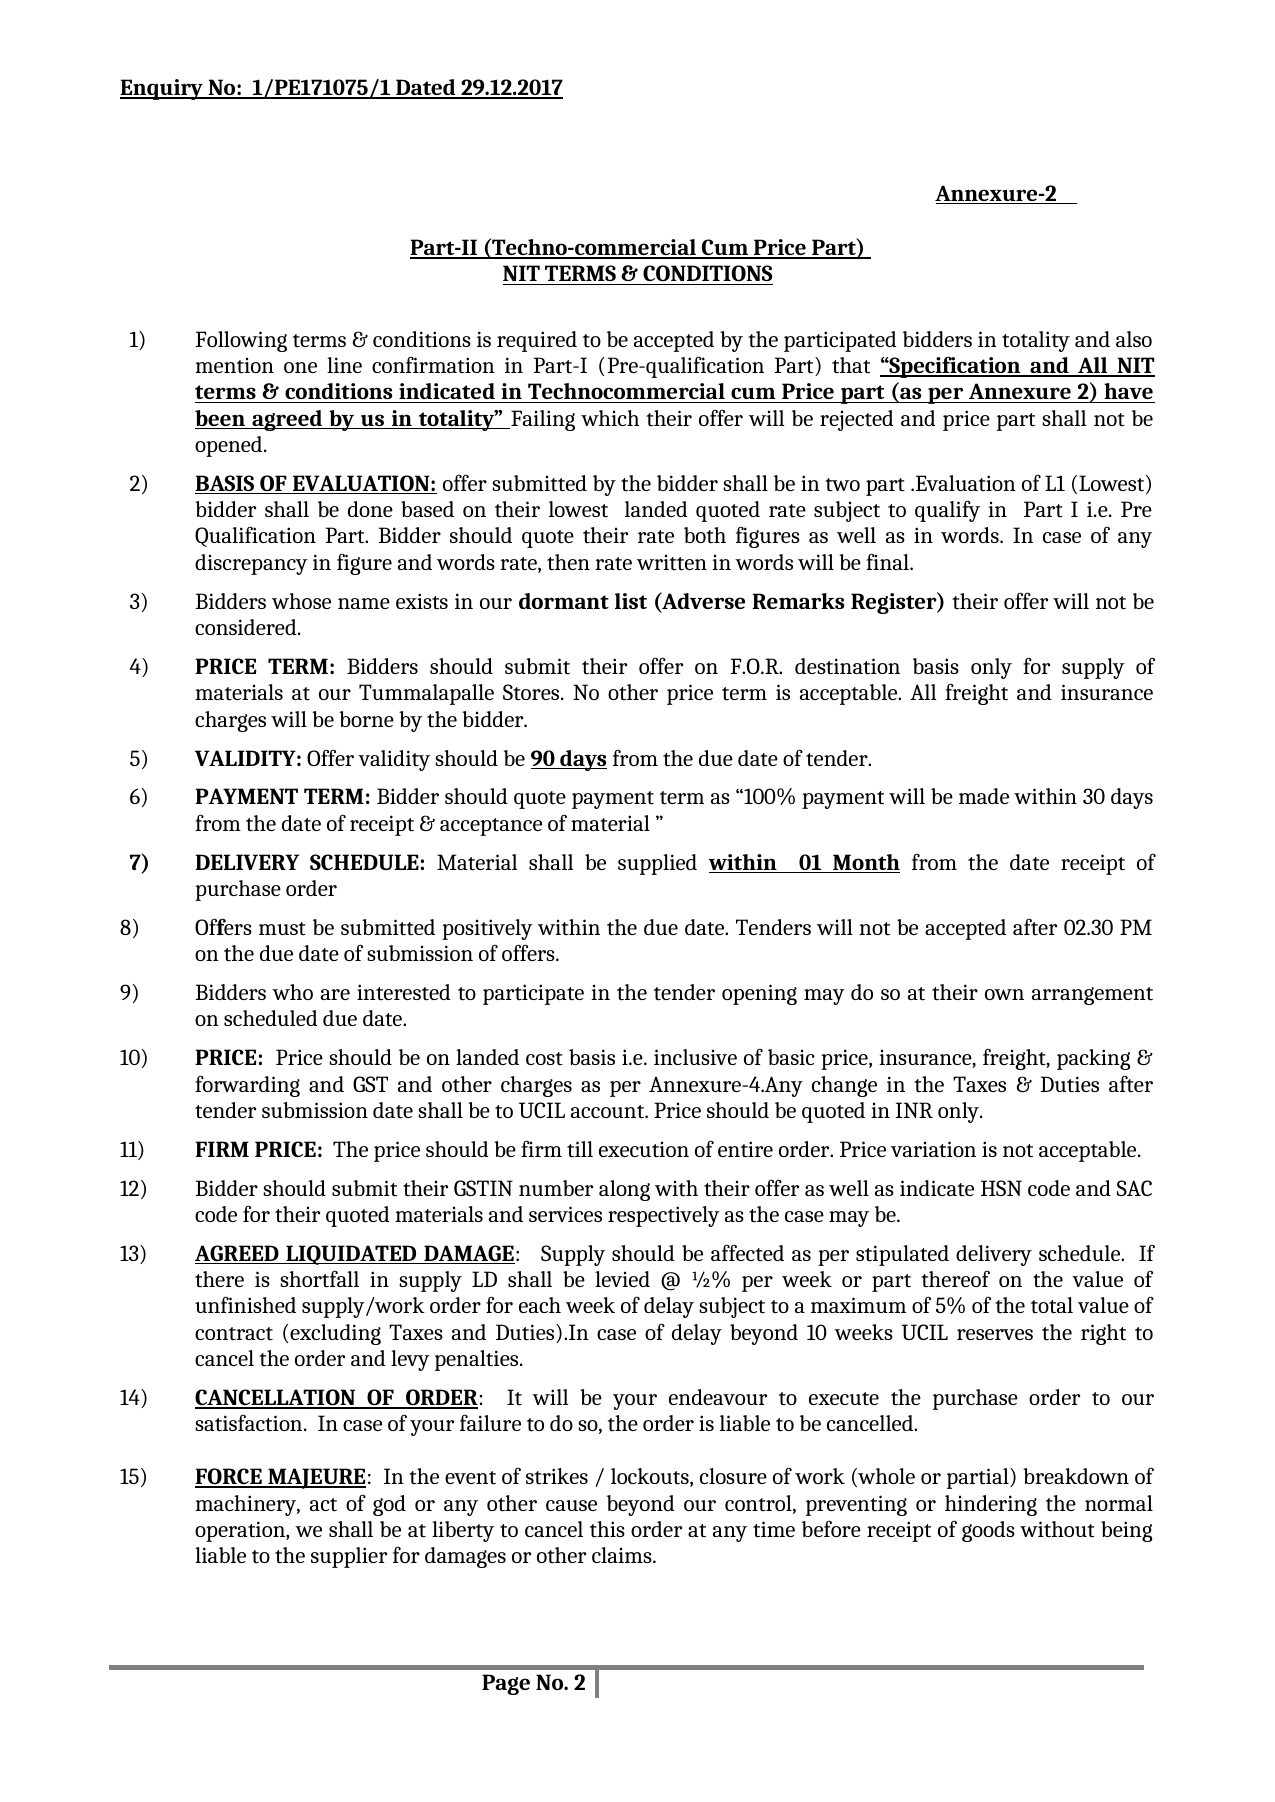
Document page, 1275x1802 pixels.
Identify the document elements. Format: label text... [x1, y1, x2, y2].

text Part-II (Techno-commercial Cum Price Part) [120, 235, 1155, 261]
list PAYMENT TERM: Bidder should quote payment term as “100% payment will be made within 30 days from the date of receipt & acceptance of material ” [129, 784, 1155, 837]
list Offers must be submitted positively within the due date. Tenders will not be accepted after 02.30 PM on the due date of submission of offers. [120, 914, 1155, 967]
text Annexure-2 [870, 180, 1155, 207]
list DELIVERY SCHEDULE: Material shall be supplied within 01 Month from the date receipt of purchase order [129, 849, 1155, 902]
list AGREED LIQUIDATED DAMAGE: Supply should be affected as per stipulated delivery schedule. If there is shortfall in supply LD shall be levied @ ½% per week or part thereof on the value of unfinished supply/work order for each week of delay subject to a maximum of 5% of the total value of contract (excluding Taxes and Duties).In case of delay beyond 10 weeks UCIL reserves the right to cancel the order and levy penalties. [120, 1241, 1155, 1372]
list FIRM PRICE: The price should be firm till execution of entire order. Price variation is not acceptable. [120, 1137, 1155, 1163]
list FORCE MAJEURE: In the event of strikes / lockouts, closure of work (whole or partial) breakdown of machinery, act of god or any other cause beyond our control, preventing or hindering the normal operation, we shall be at liberty to cancel this order at any time before receipt of goods without being liable to the supplier for damages or other claims. [120, 1464, 1155, 1569]
list PRICE: Price should be on landed cost basis i.e. inclusive of basic price, insurance, freight, packing & forwarding and GST and other charges as per Annexure-4.Any change in the Taxes & Duties after tender submission date shall be to UCIL account. Price should be quoted in INR only. [120, 1045, 1155, 1124]
text NIT TERMS & CONDITIONS [120, 261, 1155, 287]
list Bidders whose name exists in our dormant list (Adverse Remarks Register) their offer will not be considered. [129, 588, 1155, 641]
list Bidders who are interested to participate in the tender opening may do so at their own arrangement on scheduled due date. [120, 980, 1155, 1032]
list Bidder should submit their GSTIN number along with their offer as well as indicate HSN code and SAC code for their quoted materials and services respectively as the case may be. [120, 1175, 1155, 1228]
list CANCELLATION OF ORDER: It will be your endeavour to execute the purchase order to our satisfaction. In case of your failure to do so, the order is liable to be cancelled. [120, 1385, 1155, 1438]
list Following terms & conditions is required to be accepted by the participated bidders in totality and also mention one line confirmation in Part-I (Pre-qualification Part) that “Specification and All NIT terms & conditions indicated in Technocommercial cum Price part (as per Annexure 2) have been agreed by us in totality” Failing which their offer will be rejected and price part shall not be opened. [129, 326, 1155, 458]
list VALIDITY: Offer validity should be 90 days from the due date of tender. [129, 745, 1155, 772]
list PRICE TERM: Bidders should submit their offer on F.O.R. destination basis only for supply of materials at our Tummalapalle Stores. No other price term is acceptable. All freight and insurance charges will be borne by the bidder. [129, 654, 1155, 733]
list BASIS OF EVALUATION: offer submitted by the bidder shall be in two part .Evaluation of L1 (Lowest) bidder shall be done based on their lowest landed quoted rate subject to qualify in Part I i.e. Pre Qualification Part. Bidder should quote their rate both figures as well as in words. In case of any discrepancy in figure and words rate, then rate written in words will be final. [129, 471, 1155, 576]
